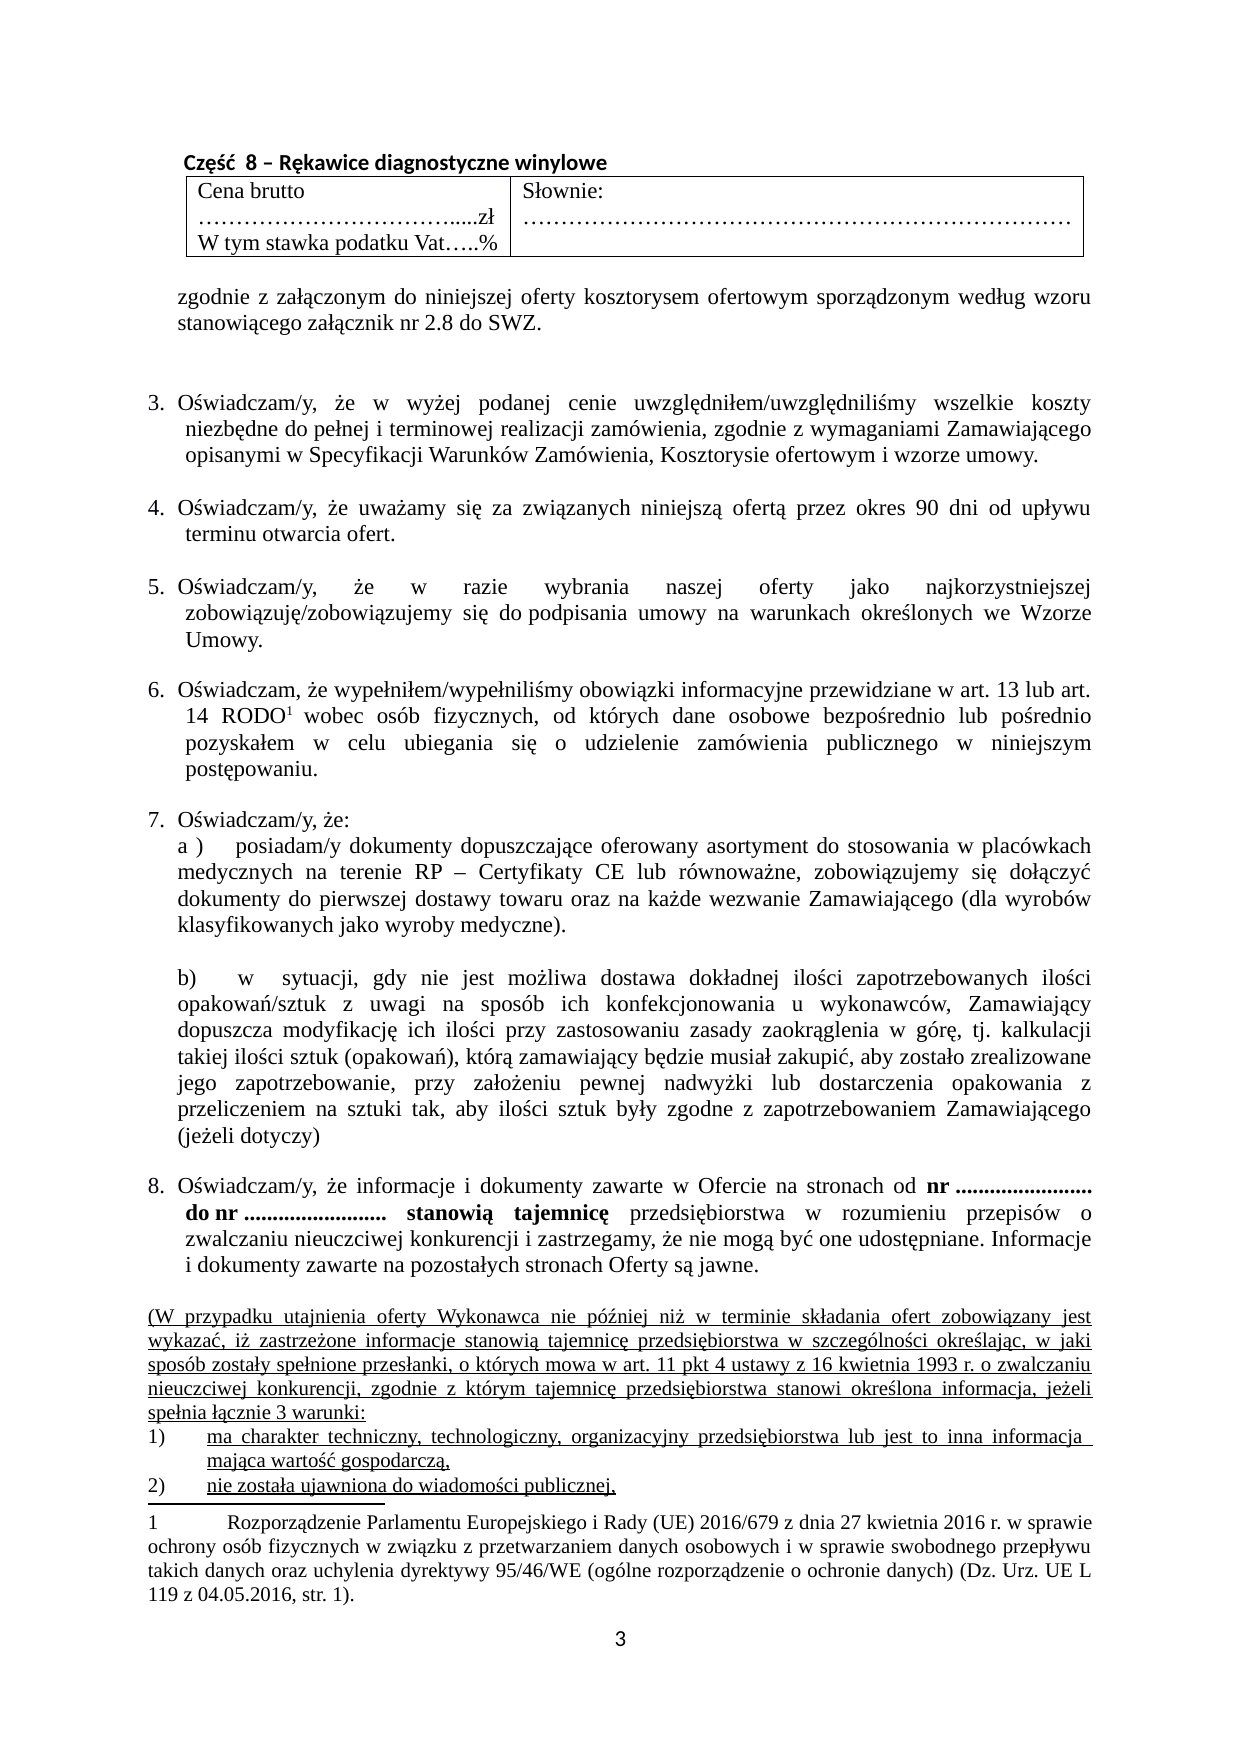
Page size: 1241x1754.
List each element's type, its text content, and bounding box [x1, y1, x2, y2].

list Oświadczam/y, że w razie wybrania naszej oferty jako najkorzystniejszej zobowiązuję/zobowiązujemy się do podpisania umowy na warunkach określonych we Wzorze Umowy. [148, 573, 1093, 652]
list ma charakter techniczny, technologiczny, organizacyjny przedsiębiorstwa lub jest to inna informacja mająca wartość gospodarczą, [148, 1424, 1093, 1472]
list Oświadczam/y, że uważamy się za związanych niniejszą ofertą przez okres 90 dni od upływu terminu otwarcia ofert. [148, 494, 1093, 547]
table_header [187, 177, 510, 256]
text a ) posiadam/y dokumenty dopuszczające oferowany asortyment do stosowania w placówkach medycznych na terenie RP – Certyfikaty CE lub równoważne, zobowiązujemy się dołączyć dokumenty do pierwszej dostawy towaru oraz na każde wezwanie Zamawiającego (dla wyrobów klasyfikowanych jako wyroby medyczne). [177, 832, 1093, 937]
list Oświadczam/y, że: [148, 806, 1093, 832]
list Oświadczam/y, że w wyżej podanej cenie uwzględniłem/uwzględniliśmy wszelkie koszty niezbędne do pełnej i terminowej realizacji zamówienia, zgodnie z wymaganiami Zamawiającego opisanymi w Specyfikacji Warunków Zamówienia, Kosztorysie ofertowym i wzorze umowy. [148, 388, 1093, 468]
text Część 8 – Rękawice diagnostyczne winylowe [148, 148, 1093, 176]
list Oświadczam/y, że informacje i dokumenty zawarte w Ofercie na stronach od nr ........................ do nr ......................... stanowią tajemnicę przedsiębiorstwa w rozumieniu przepisów o zwalczaniu nieuczciwej konkurencji i zastrzegamy, że nie mogą być one udostępniane. Informacje i dokumenty zawarte na pozostałych stronach Oferty są jawne. [148, 1172, 1093, 1278]
table_header Słownie: ……………………………………………………………… [511, 177, 1083, 256]
text (W przypadku utajnienia oferty Wykonawca nie później niż w terminie składania ofert zobowiązany jest wykazać, iż zastrzeżone informacje stanowią tajemnicę przedsiębiorstwa w szczególności określając, w jaki sposób zostały spełnione przesłanki, o których mowa w art. 11 pkt 4 ustawy z 16 kwietnia 1993 r. o zwalczaniu nieuczciwej konkurencji, zgodnie z którym tajemnicę przedsiębiorstwa stanowi określona informacja, jeżeli spełnia łącznie 3 warunki: [148, 1304, 1093, 1397]
text zgodnie z załączonym do niniejszej oferty kosztorysem ofertowym sporządzonym według wzoru stanowiącego załącznik nr 2.8 do SWZ. [177, 283, 1093, 336]
list Oświadczam, że wypełniłem/wypełniliśmy obowiązki informacyjne przewidziane w art. 13 lub art. 14 RODO wobec osób fizycznych, od których dane osobowe bezpośrednio lub pośrednio pozyskałem w celu ubiegania się o udzielenie zamówienia publicznego w niniejszym postępowaniu. [148, 676, 1093, 782]
text b) w sytuacji, gdy nie jest możliwa dostawa dokładnej ilości zapotrzebowanych ilości opakowań/sztuk z uwagi na sposób ich konfekcjonowania u wykonawców, Zamawiający dopuszcza modyfikację ich ilości przy zastosowaniu zasady zaokrąglenia w górę, tj. kalkulacji takiej ilości sztuk (opakowań), którą zamawiający będzie musiał zakupić, aby zostało zrealizowane jego zapotrzebowanie, przy założeniu pewnej nadwyżki lub dostarczenia opakowania z przeliczeniem na sztuki tak, aby ilości sztuk były zgodne z zapotrzebowaniem Zamawiającego (jeżeli dotyczy) [177, 964, 1093, 1148]
list nie została ujawniona do wiadomości publicznej, [148, 1472, 1093, 1497]
